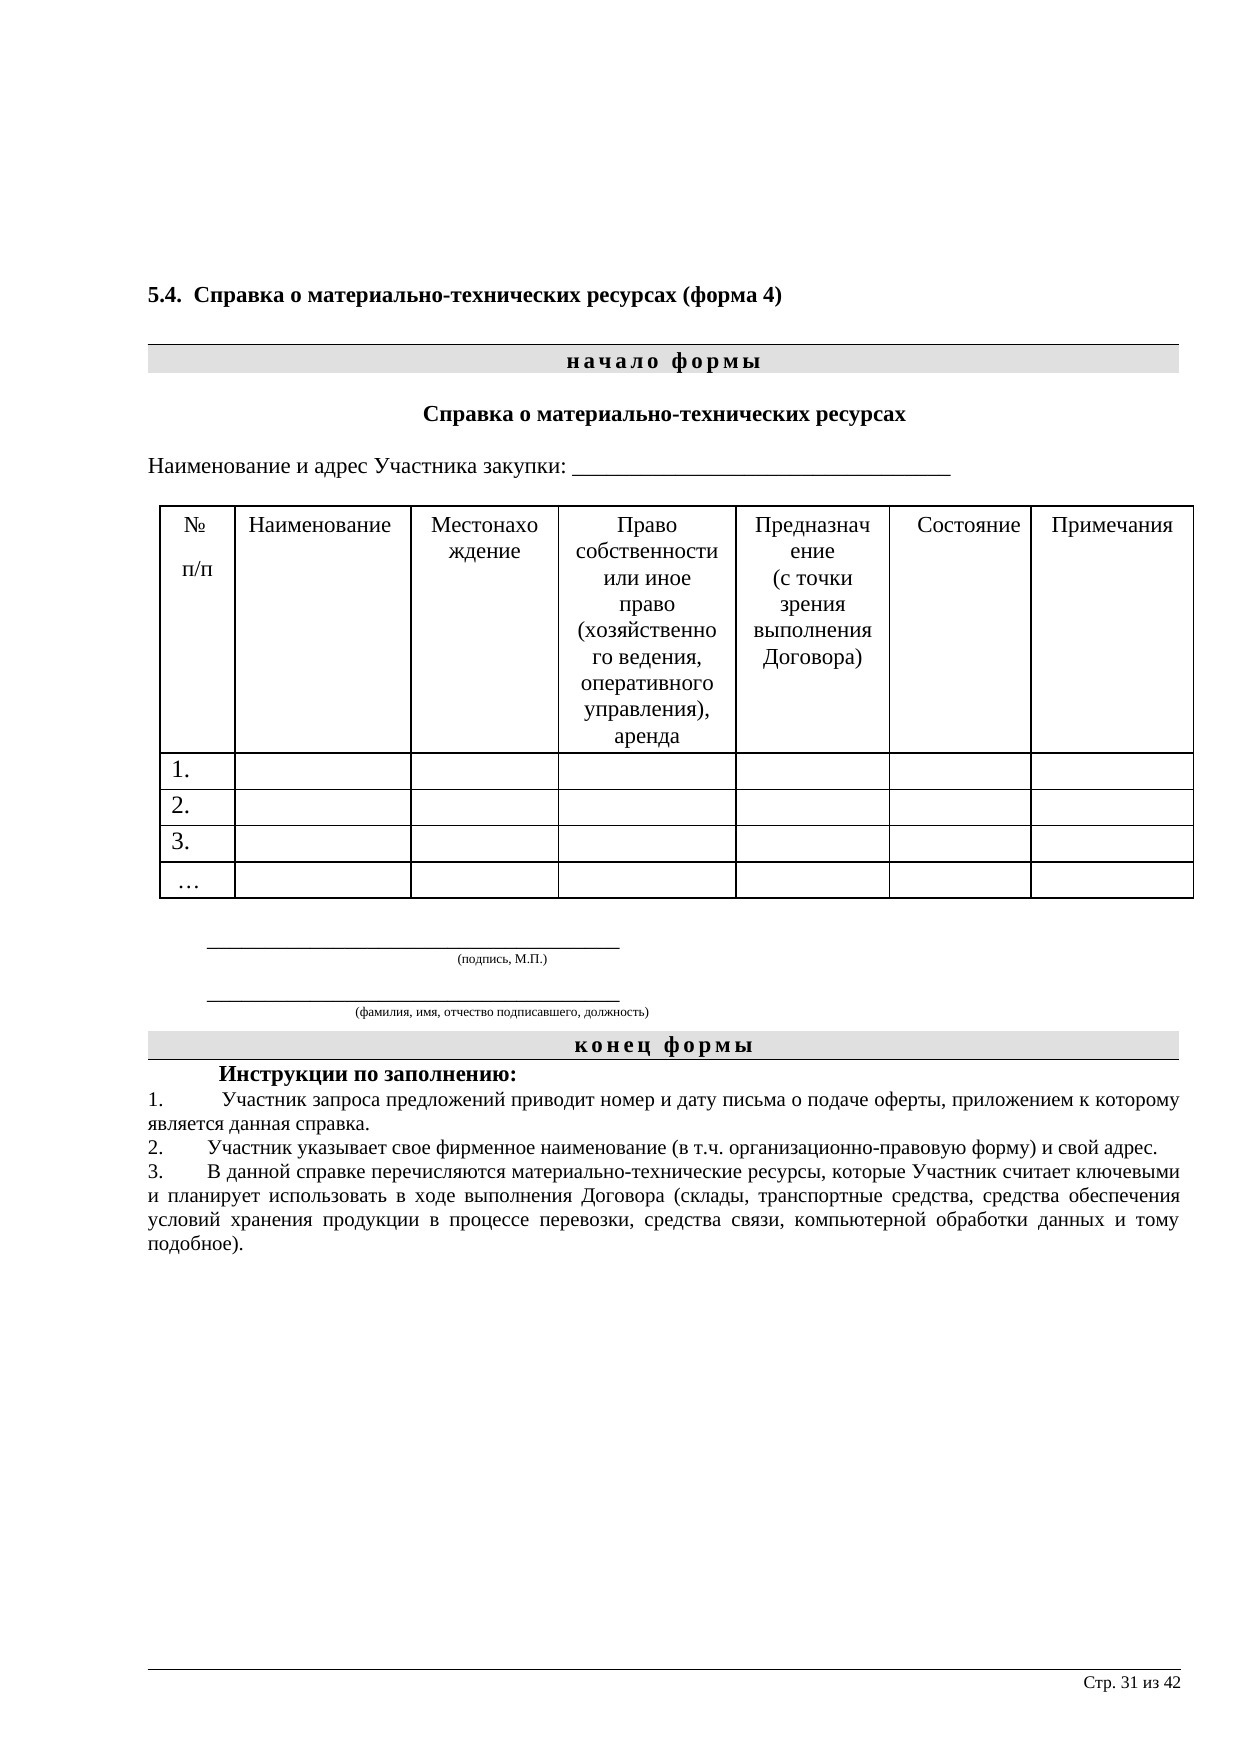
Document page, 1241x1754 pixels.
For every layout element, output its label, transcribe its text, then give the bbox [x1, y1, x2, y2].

table_header № п/п [161, 507, 234, 752]
table_cell [412, 754, 558, 788]
subtitle 5.4. Справка о материально-технических ресурсах (форма 4) [148, 281, 1181, 307]
table_cell … [161, 863, 234, 897]
table_header Состояние [890, 507, 1030, 752]
table_cell [1032, 826, 1193, 861]
table_cell [236, 754, 410, 788]
table_cell [1032, 790, 1193, 825]
list В данной справке перечисляются материально-технические ресурсы, которые Участник считает ключевыми и планирует использовать в ходе выполнения Договора (склады, транспортные средства, средства обеспечения условий хранения продукции в процессе перевозки, средства связи, компьютерной обработки данных и тому подобное). [148, 1159, 1181, 1255]
text (подпись, М.П.) [148, 952, 797, 978]
text Наименование и адрес Участника закупки: _________________________________ [148, 452, 1181, 479]
table_header Право собственности или иное право (хозяйственного ведения, оперативного управления), аренда [559, 507, 735, 752]
table_cell [1032, 863, 1193, 897]
text Инструкции по заполнению: [148, 1060, 1181, 1086]
text конец формы [148, 1031, 1179, 1059]
table_cell [161, 754, 234, 788]
text начало формы [148, 345, 1179, 373]
table_cell [737, 790, 889, 825]
text (фамилия, имя, отчество подписавшего, должность) [148, 1004, 797, 1031]
table_cell [559, 754, 735, 788]
table_cell [737, 754, 889, 788]
table_cell [412, 790, 558, 825]
text ____________________________________ [148, 925, 1181, 952]
table_cell [737, 826, 889, 861]
table_cell [161, 826, 234, 861]
table_cell [559, 790, 735, 825]
table_cell [412, 863, 558, 897]
text ____________________________________ [148, 978, 1181, 1004]
table_cell [890, 826, 1030, 861]
table_cell [890, 754, 1030, 788]
table_header Местонахождение [412, 507, 558, 752]
table_cell [236, 790, 410, 825]
table_cell [161, 790, 234, 825]
table_cell [559, 826, 735, 861]
list Участник указывает свое фирменное наименование (в т.ч. организационно-правовую форму) и свой адрес. [148, 1134, 1181, 1159]
table_header Предназначение (с точки зрения выполнения Договора) [737, 507, 889, 752]
table_cell [412, 826, 558, 861]
table_header Наименование [236, 507, 410, 752]
list Участник запроса предложений приводит номер и дату письма о подаче оферты, приложением к которому является данная справка. [148, 1086, 1181, 1134]
table_cell [890, 863, 1030, 897]
table_cell [559, 863, 735, 897]
table_cell [1032, 754, 1193, 788]
table_cell [236, 863, 410, 897]
table_header Примечания [1032, 507, 1193, 752]
table_cell [236, 826, 410, 861]
text Справка о материально-технических ресурсах [148, 400, 1181, 426]
table_cell [737, 863, 889, 897]
table_cell [890, 790, 1030, 825]
